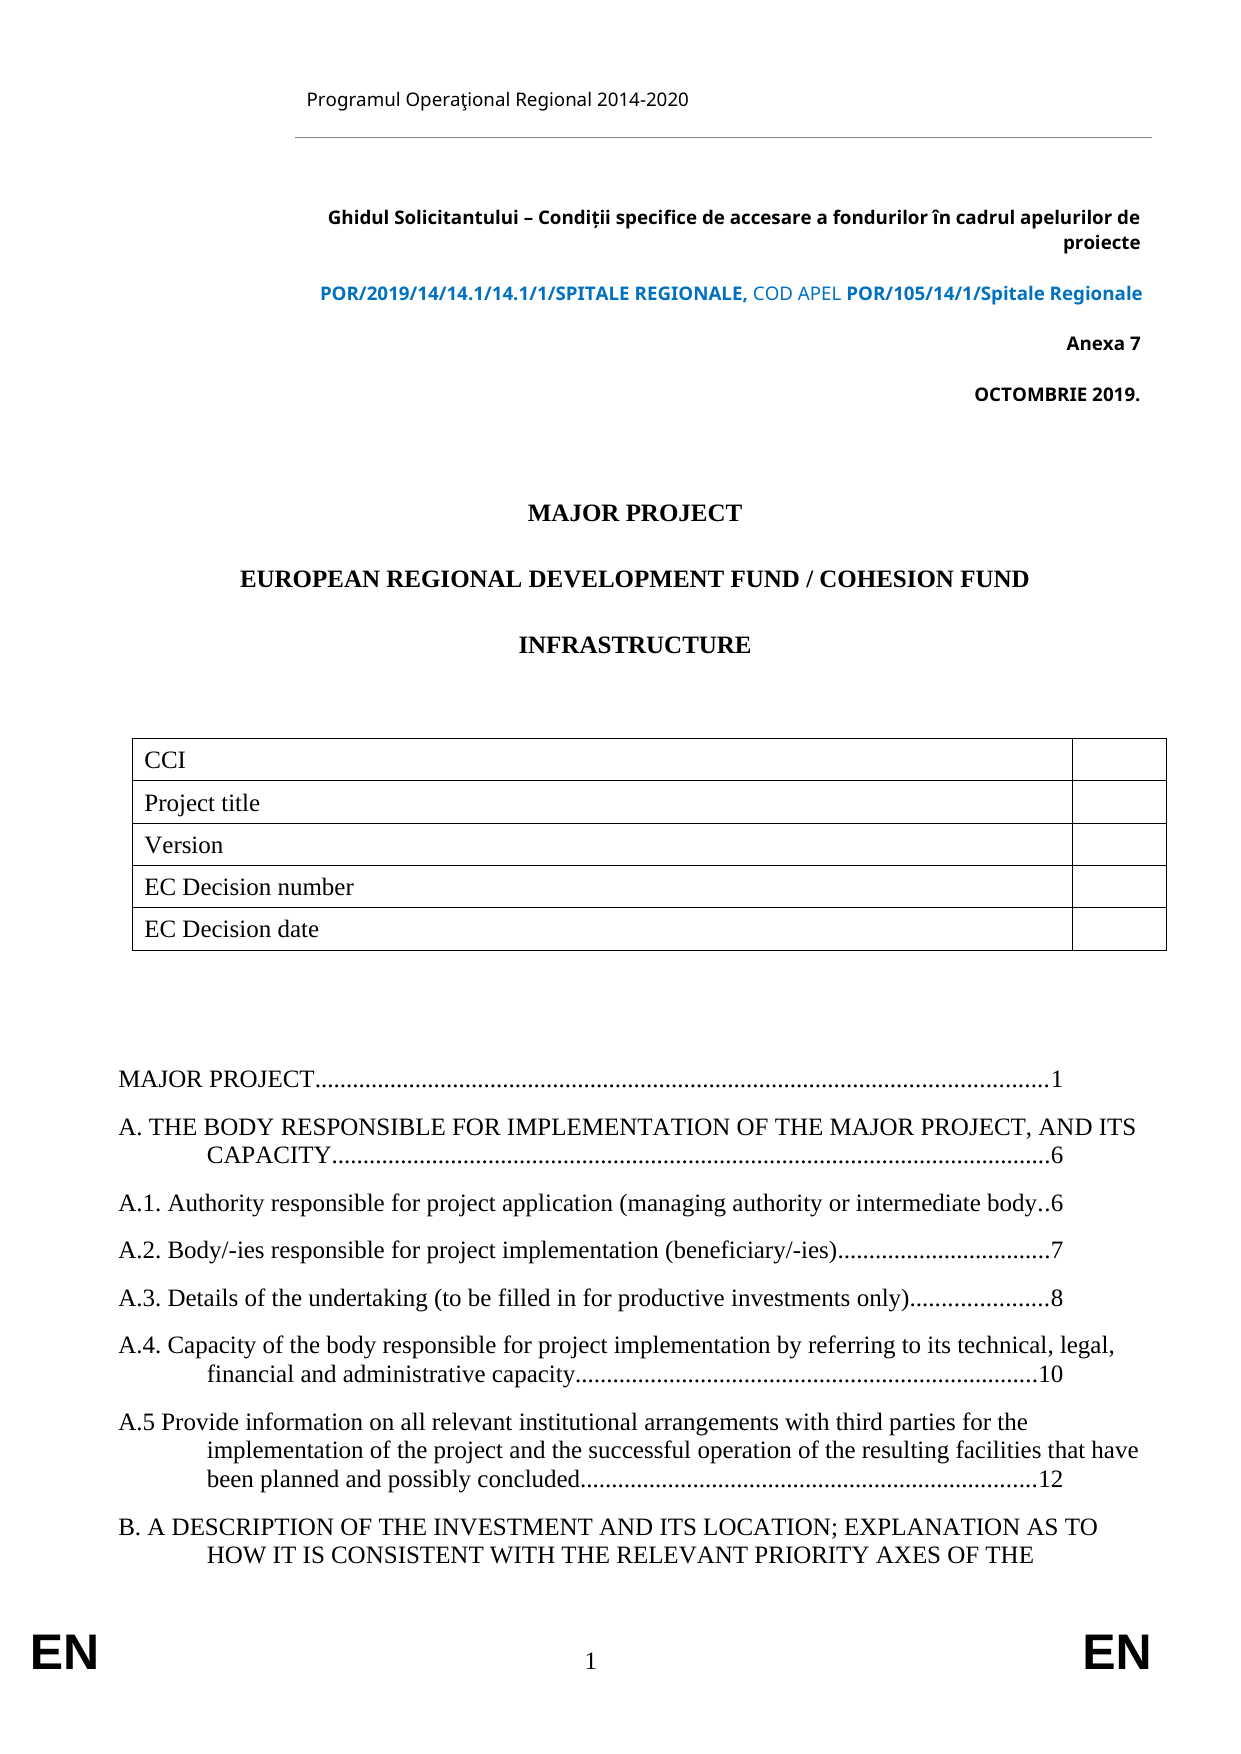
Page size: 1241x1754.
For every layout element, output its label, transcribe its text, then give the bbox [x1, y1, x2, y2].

table_cell EC Decision date [133, 908, 1072, 949]
text EUROPEAN REGIONAL DEVELOPMENT FUND / COHESION FUND [118, 564, 1152, 593]
text A.3. Details of the undertaking (to be filled in for productive investments only) 8 [118, 1283, 1152, 1312]
text A. THE BODY RESPONSIBLE FOR IMPLEMENTATION OF THE MAJOR PROJECT, AND ITS CAPACITY 6 [118, 1112, 1152, 1169]
table_header [1073, 739, 1166, 780]
table_cell [1073, 866, 1166, 907]
text A.4. Capacity of the body responsible for project implementation by referring to its technical, legal, financial and administrative capacity 10 [118, 1331, 1152, 1388]
table_cell [1073, 824, 1166, 865]
text A.2. Body/-ies responsible for project implementation (beneficiary/-ies) 7 [118, 1236, 1152, 1264]
table_cell Version [133, 824, 1072, 865]
table_header CCI [133, 739, 1072, 780]
subtitle MAJOR PROJECT [118, 498, 1152, 527]
text MAJOR PROJECT 1 [118, 1064, 1152, 1093]
text A.5 Provide information on all relevant institutional arrangements with third parties for the implementation of the project and the successful operation of the resulting facilities that have been planned and possibly concluded 12 [118, 1407, 1152, 1493]
text INFRASTRUCTURE [118, 631, 1152, 659]
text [118, 1512, 1152, 1569]
table_cell [1073, 908, 1166, 949]
text A.1. Authority responsible for project application (managing authority or intermediate body 6 [118, 1188, 1152, 1217]
table_cell EC Decision number [133, 866, 1072, 907]
table_cell Project title [133, 781, 1072, 823]
table_cell [1073, 781, 1166, 823]
